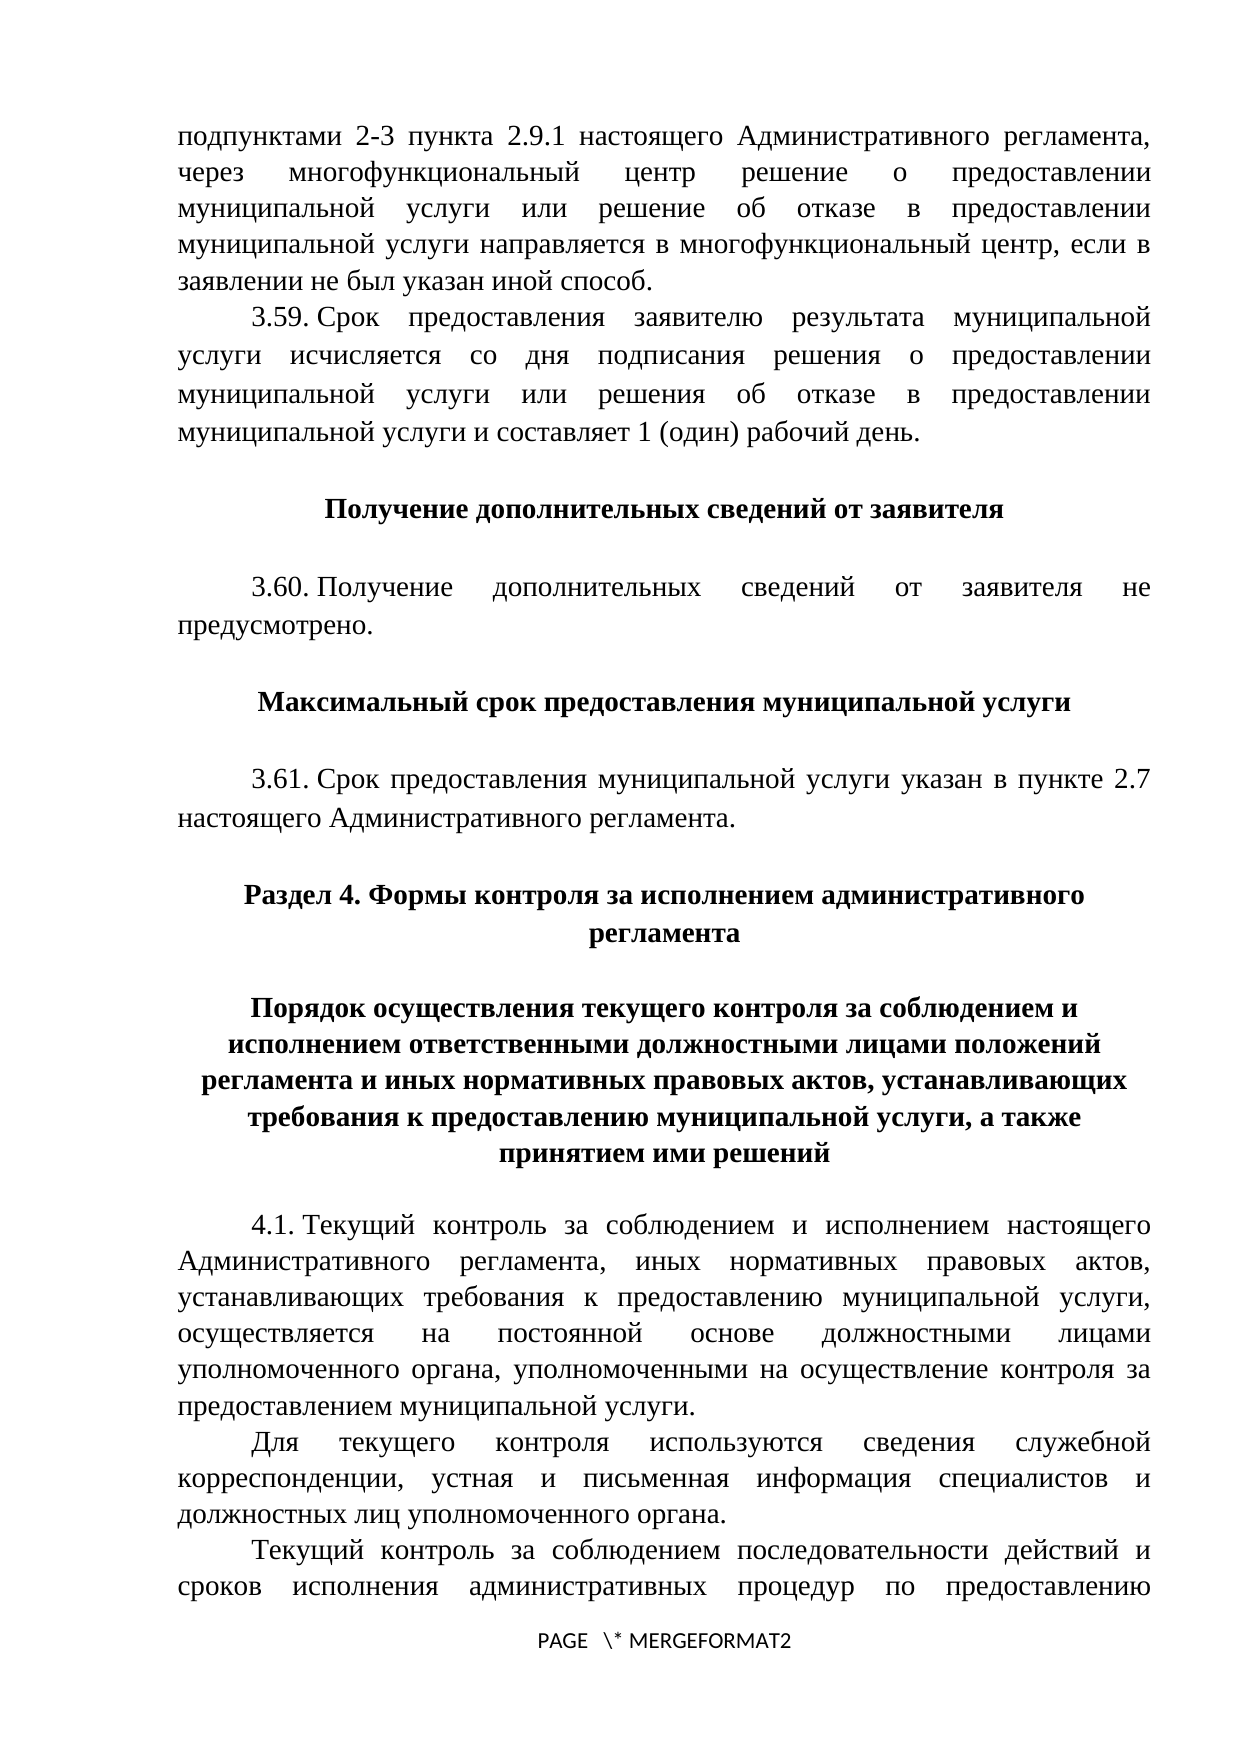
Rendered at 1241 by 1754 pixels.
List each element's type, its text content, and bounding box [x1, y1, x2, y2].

text Порядок осуществления текущего контроля за соблюдением и исполнением ответственными должностными лицами положений регламента и иных нормативных правовых актов, устанавливающих требования к предоставлению муниципальной услуги, а также принятием ими решений [177, 990, 1152, 1168]
text Раздел 4. Формы контроля за исполнением административного регламента [177, 877, 1152, 949]
list Срок предоставления заявителю результата муниципальной услуги исчисляется со дня подписания решения о предоставлении муниципальной услуги или решения об отказе в предоставлении муниципальной услуги и составляет 1 (один) рабочий день. [177, 299, 1152, 448]
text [177, 1532, 1152, 1602]
list Срок предоставления муниципальной услуги указан в пункте 2.7 настоящего Административного регламента. [177, 761, 1152, 833]
list Текущий контроль за соблюдением и исполнением настоящего Административного регламента, иных нормативных правовых актов, устанавливающих требования к предоставлению муниципальной услуги, осуществляется на постоянной основе должностными лицами уполномоченного органа, уполномоченными на осуществление контроля за предоставлением муниципальной услуги. [177, 1207, 1152, 1421]
text Для текущего контроля используются сведения служебной корреспонденции, устная и письменная информация специалистов и должностных лиц уполномоченного органа. [177, 1424, 1152, 1530]
title Получение дополнительных сведений от заявителя [177, 492, 1152, 525]
list Получение дополнительных сведений от заявителя не предусмотрено. [177, 569, 1152, 641]
title Максимальный срок предоставления муниципальной услуги [177, 684, 1152, 718]
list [177, 118, 1152, 296]
